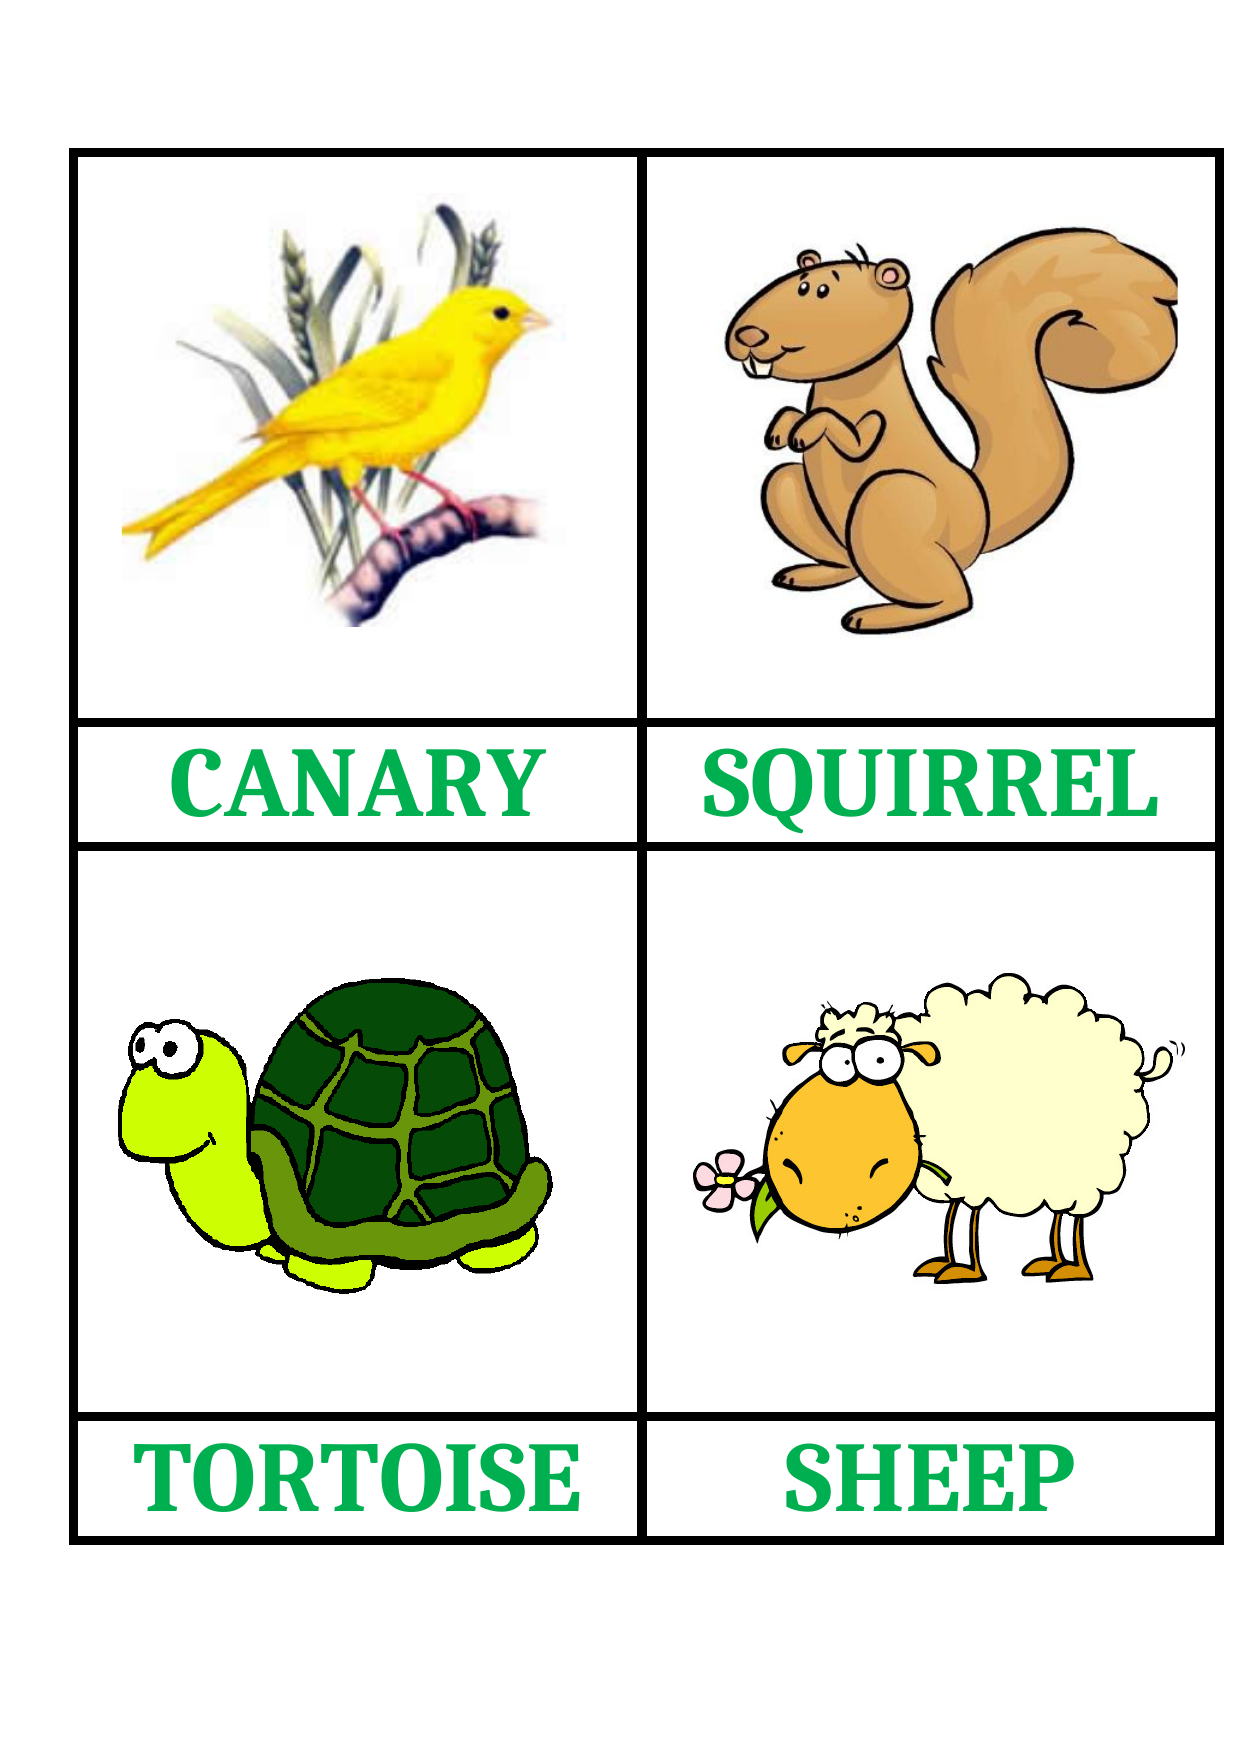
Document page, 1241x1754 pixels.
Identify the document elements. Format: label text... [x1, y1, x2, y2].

picture [111, 912, 562, 1332]
table_cell [78, 851, 637, 1412]
table_cell TORTOISE [78, 1421, 637, 1536]
picture [715, 215, 1178, 649]
table_cell [78, 157, 637, 717]
picture [121, 193, 585, 627]
picture [688, 889, 1203, 1351]
table_cell CANARY [78, 727, 637, 842]
table_cell [647, 851, 1215, 1412]
table_cell SHEEP [647, 1421, 1215, 1536]
table_cell [647, 157, 1215, 717]
table_cell SQUIRREL [647, 727, 1215, 842]
